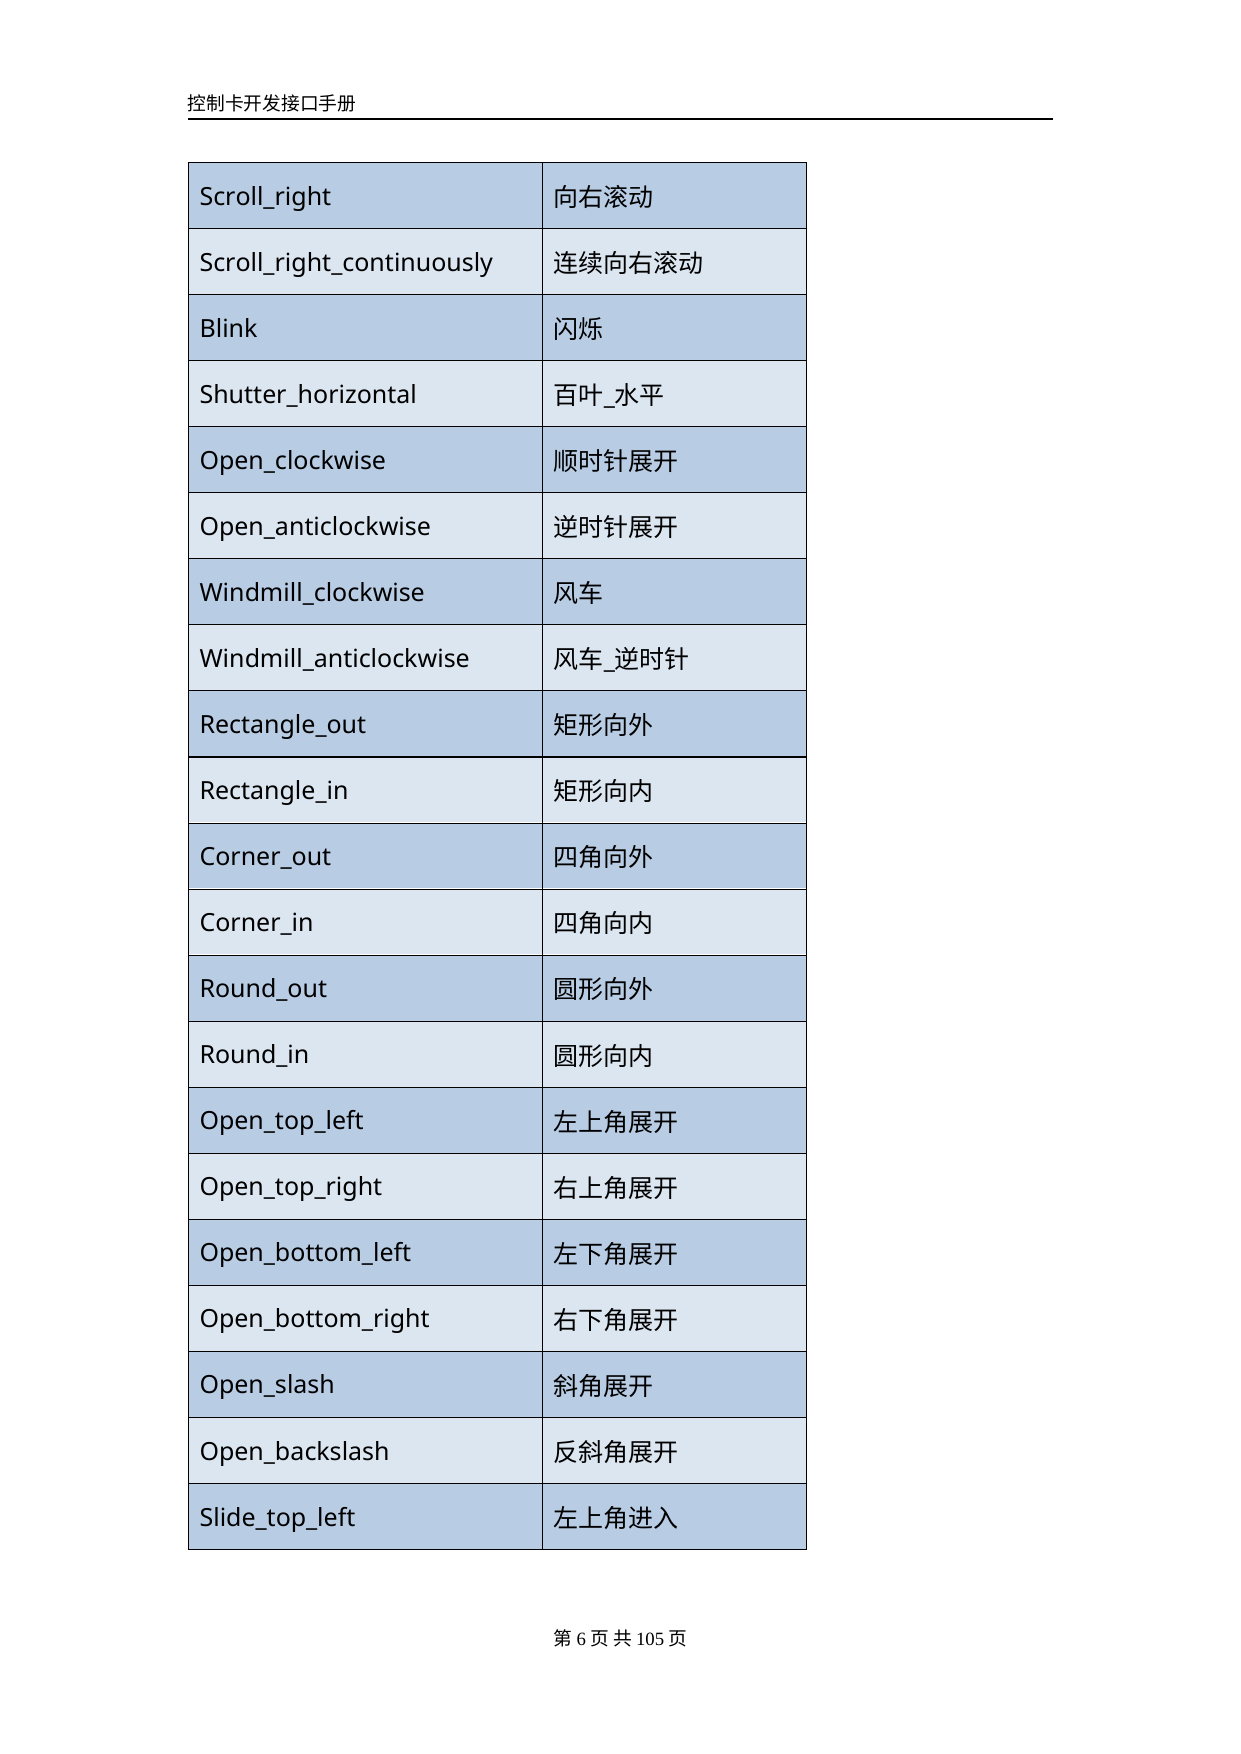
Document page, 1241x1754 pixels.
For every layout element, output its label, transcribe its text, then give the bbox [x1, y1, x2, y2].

table_cell Open_bottom_right [189, 1286, 542, 1351]
table_cell Windmill_anticlockwise [189, 625, 542, 690]
table_cell Blink [189, 295, 542, 360]
table_cell 斜角展开 [543, 1352, 806, 1417]
table_cell Slide_top_left [189, 1484, 542, 1549]
table_cell Rectangle_in [189, 758, 542, 822]
table_cell Round_in [189, 1022, 542, 1087]
table_cell Scroll_right [189, 163, 542, 228]
table_cell 连续向右滚动 [543, 229, 806, 294]
table_cell 圆形向内 [543, 1022, 806, 1087]
table_cell Round_out [189, 956, 542, 1021]
table_cell 四角向内 [543, 890, 806, 954]
table_cell 向右滚动 [543, 163, 806, 228]
table_cell 风车 [543, 559, 806, 624]
table_cell 左上角展开 [543, 1088, 806, 1153]
table_cell Corner_out [189, 824, 542, 888]
table_cell 顺时针展开 [543, 427, 806, 492]
table_cell 圆形向外 [543, 956, 806, 1021]
table_cell Open_slash [189, 1352, 542, 1417]
table_cell Open_bottom_left [189, 1220, 542, 1285]
table_cell Shutter_horizontal [189, 361, 542, 426]
table_cell Open_anticlockwise [189, 493, 542, 558]
table_cell Windmill_clockwise [189, 559, 542, 624]
table_cell 百叶_水平 [543, 361, 806, 426]
table_cell Open_top_right [189, 1154, 542, 1219]
table_cell 风车_逆时针 [543, 625, 806, 690]
table_cell Scroll_right_continuously [189, 229, 542, 294]
table_cell 右上角展开 [543, 1154, 806, 1219]
table_cell Open_backslash [189, 1418, 542, 1483]
table_cell 矩形向内 [543, 758, 806, 822]
table_cell 右下角展开 [543, 1286, 806, 1351]
table_cell 左上角进入 [543, 1484, 806, 1549]
table_cell 逆时针展开 [543, 493, 806, 558]
table_cell Corner_in [189, 890, 542, 954]
table_cell 反斜角展开 [543, 1418, 806, 1483]
table_cell Open_top_left [189, 1088, 542, 1153]
table_cell 左下角展开 [543, 1220, 806, 1285]
table_cell 矩形向外 [543, 691, 806, 756]
table_cell Open_clockwise [189, 427, 542, 492]
table_cell 闪烁 [543, 295, 806, 360]
table_cell 四角向外 [543, 824, 806, 888]
table_cell Rectangle_out [189, 691, 542, 756]
